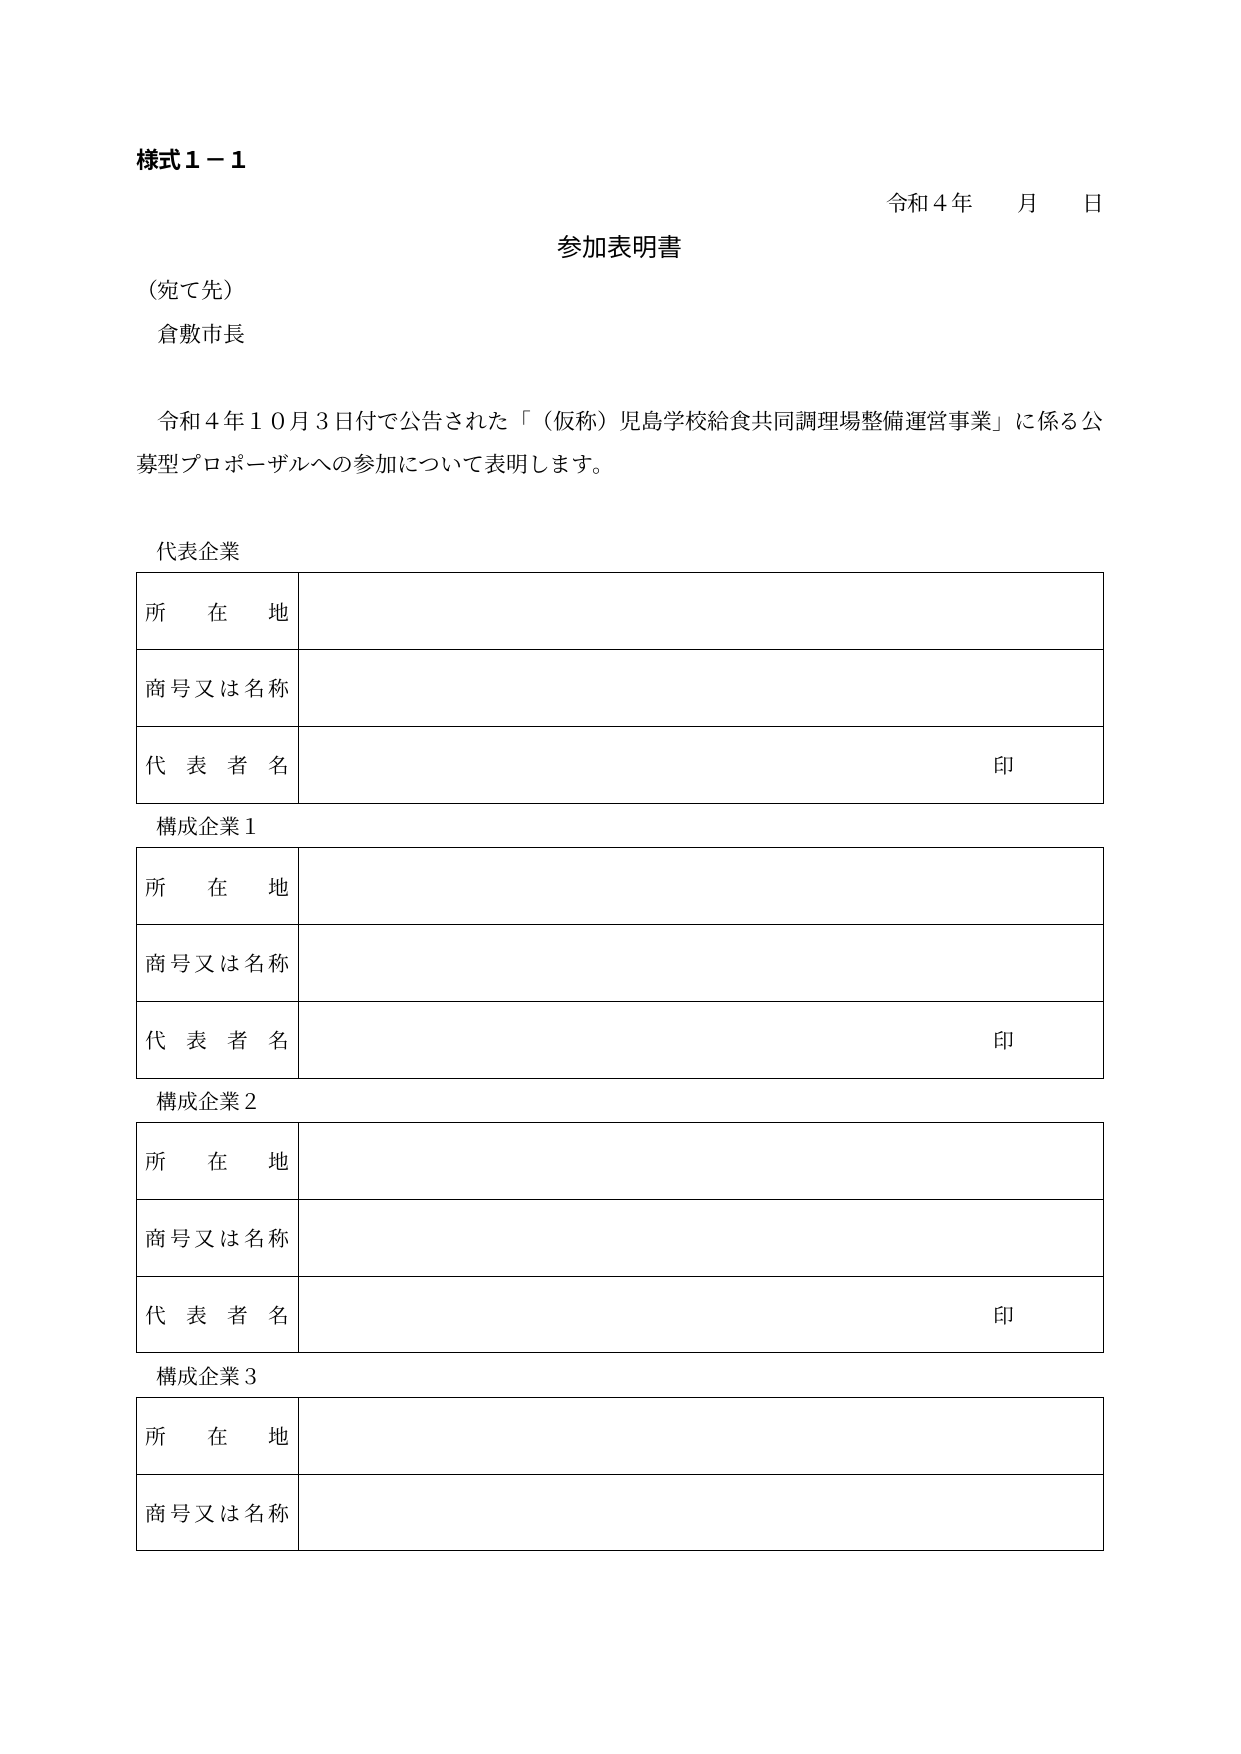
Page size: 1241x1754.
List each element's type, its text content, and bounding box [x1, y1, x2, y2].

table_cell [299, 1200, 1103, 1276]
table_cell [299, 925, 1103, 1001]
table_header [299, 1398, 1103, 1474]
table_cell [299, 1475, 1103, 1550]
table_cell 商号又は名称 [137, 1200, 298, 1276]
text 構成企業１ [136, 804, 1104, 847]
table_header 所在地 [137, 848, 298, 924]
text 令和４年 月 日 [136, 180, 1104, 224]
table_header [299, 848, 1103, 924]
text 令和４年１０月３日付で公告された「（仮称）児島学校給食共同調理場整備運営事業」に係る公募型プロポーザルへの参加について表明します。 [136, 398, 1104, 485]
table_header [299, 1123, 1103, 1199]
text 代表企業 [136, 529, 1104, 572]
table_cell 印 [904, 1277, 1103, 1352]
table_cell 印 [904, 1002, 1103, 1077]
table_header 所在地 [137, 1123, 298, 1199]
table_cell 代表者名 [137, 1002, 298, 1077]
subtitle 様式１－１ [136, 137, 1104, 180]
table_cell 商号又は名称 [137, 1475, 298, 1550]
table_cell 商号又は名称 [137, 925, 298, 1001]
text 構成企業２ [136, 1079, 1104, 1122]
text 構成企業３ [136, 1353, 1104, 1397]
table_header 所在地 [137, 1398, 298, 1474]
text 倉敷市長 [136, 311, 1104, 354]
text 参加表明書 [136, 224, 1104, 267]
table_cell [299, 650, 1103, 726]
table_cell 商号又は名称 [137, 650, 298, 726]
table_header [299, 573, 1103, 649]
table_cell 印 [904, 727, 1103, 802]
text （宛て先） [136, 267, 1104, 311]
table_cell [299, 727, 904, 802]
table_cell 代表者名 [137, 1277, 298, 1352]
table_cell 代表者名 [137, 727, 298, 802]
table_cell [299, 1277, 904, 1352]
table_cell [299, 1002, 904, 1077]
table_header 所在地 [137, 573, 298, 649]
